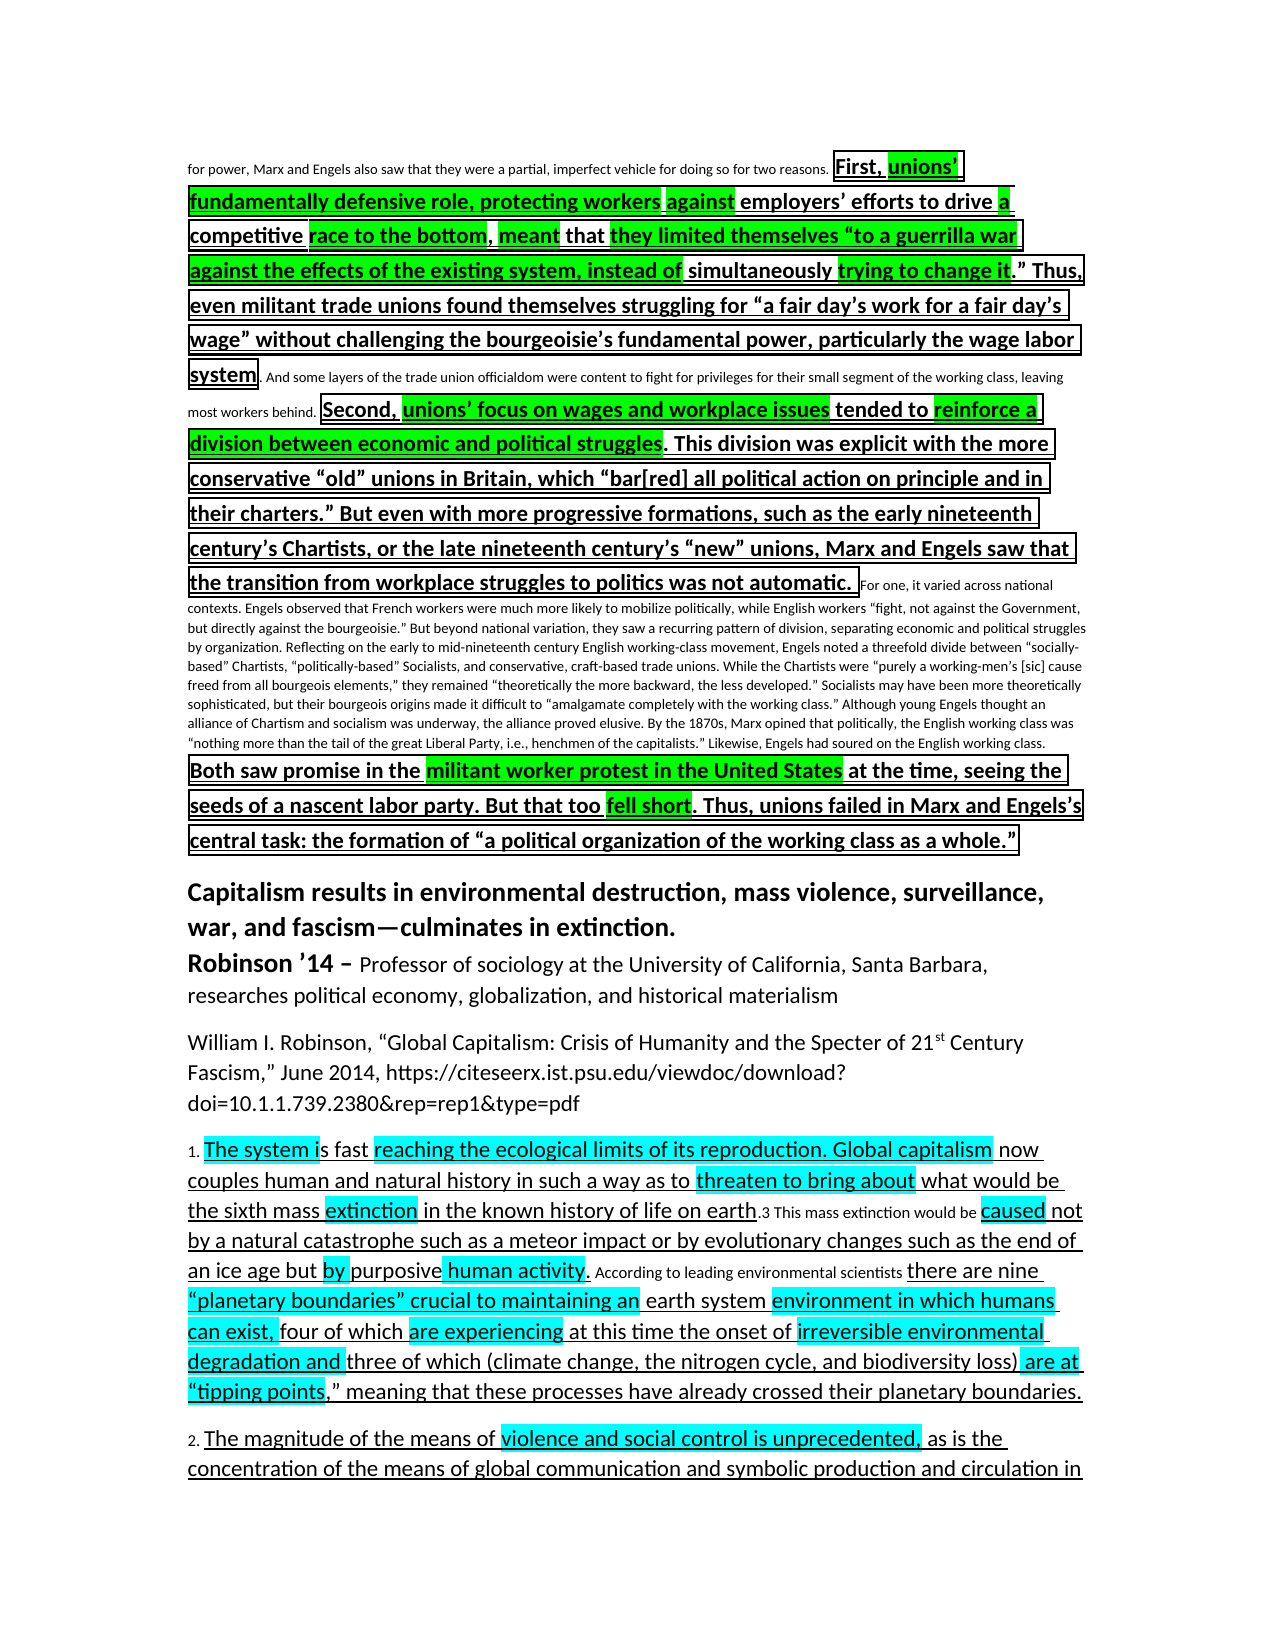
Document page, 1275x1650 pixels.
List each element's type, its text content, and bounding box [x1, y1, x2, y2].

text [187, 150, 1087, 856]
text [187, 1424, 1087, 1482]
text Robinson ’14 – Professor of sociology at the University of California, Santa Barbara, researches political economy, globalization, and historical materialism [187, 946, 1087, 1009]
text William I. Robinson, “Global Capitalism: Crisis of Humanity and the Specter of 21st Century Fascism,” June 2014, https://citeseerx.ist.psu.edu/viewdoc/download?doi=10.1.1.739.2380&rep=rep1&type=pdf [187, 1028, 1087, 1117]
subtitle Capitalism results in environmental destruction, mass violence, surveillance, war, and fascism—culminates in extinction. [187, 875, 1087, 944]
text 1. The system is fast reaching the ecological limits of its reproduction. Global capitalism now couples human and natural history in such a way as to threaten to bring about what would be the sixth mass extinction in the known history of life on earth.3 This mass extinction would be caused not by a natural catastrophe such as a meteor impact or by evolutionary changes such as the end of an ice age but by purposive human activity. According to leading environmental scientists there are nine “planetary boundaries” crucial to maintaining an earth system environment in which humans can exist, four of which are experiencing at this time the onset of irreversible environmental degradation and three of which (climate change, the nitrogen cycle, and biodiversity loss) are at “tipping points,” meaning that these processes have already crossed their planetary boundaries. [187, 1136, 1087, 1405]
